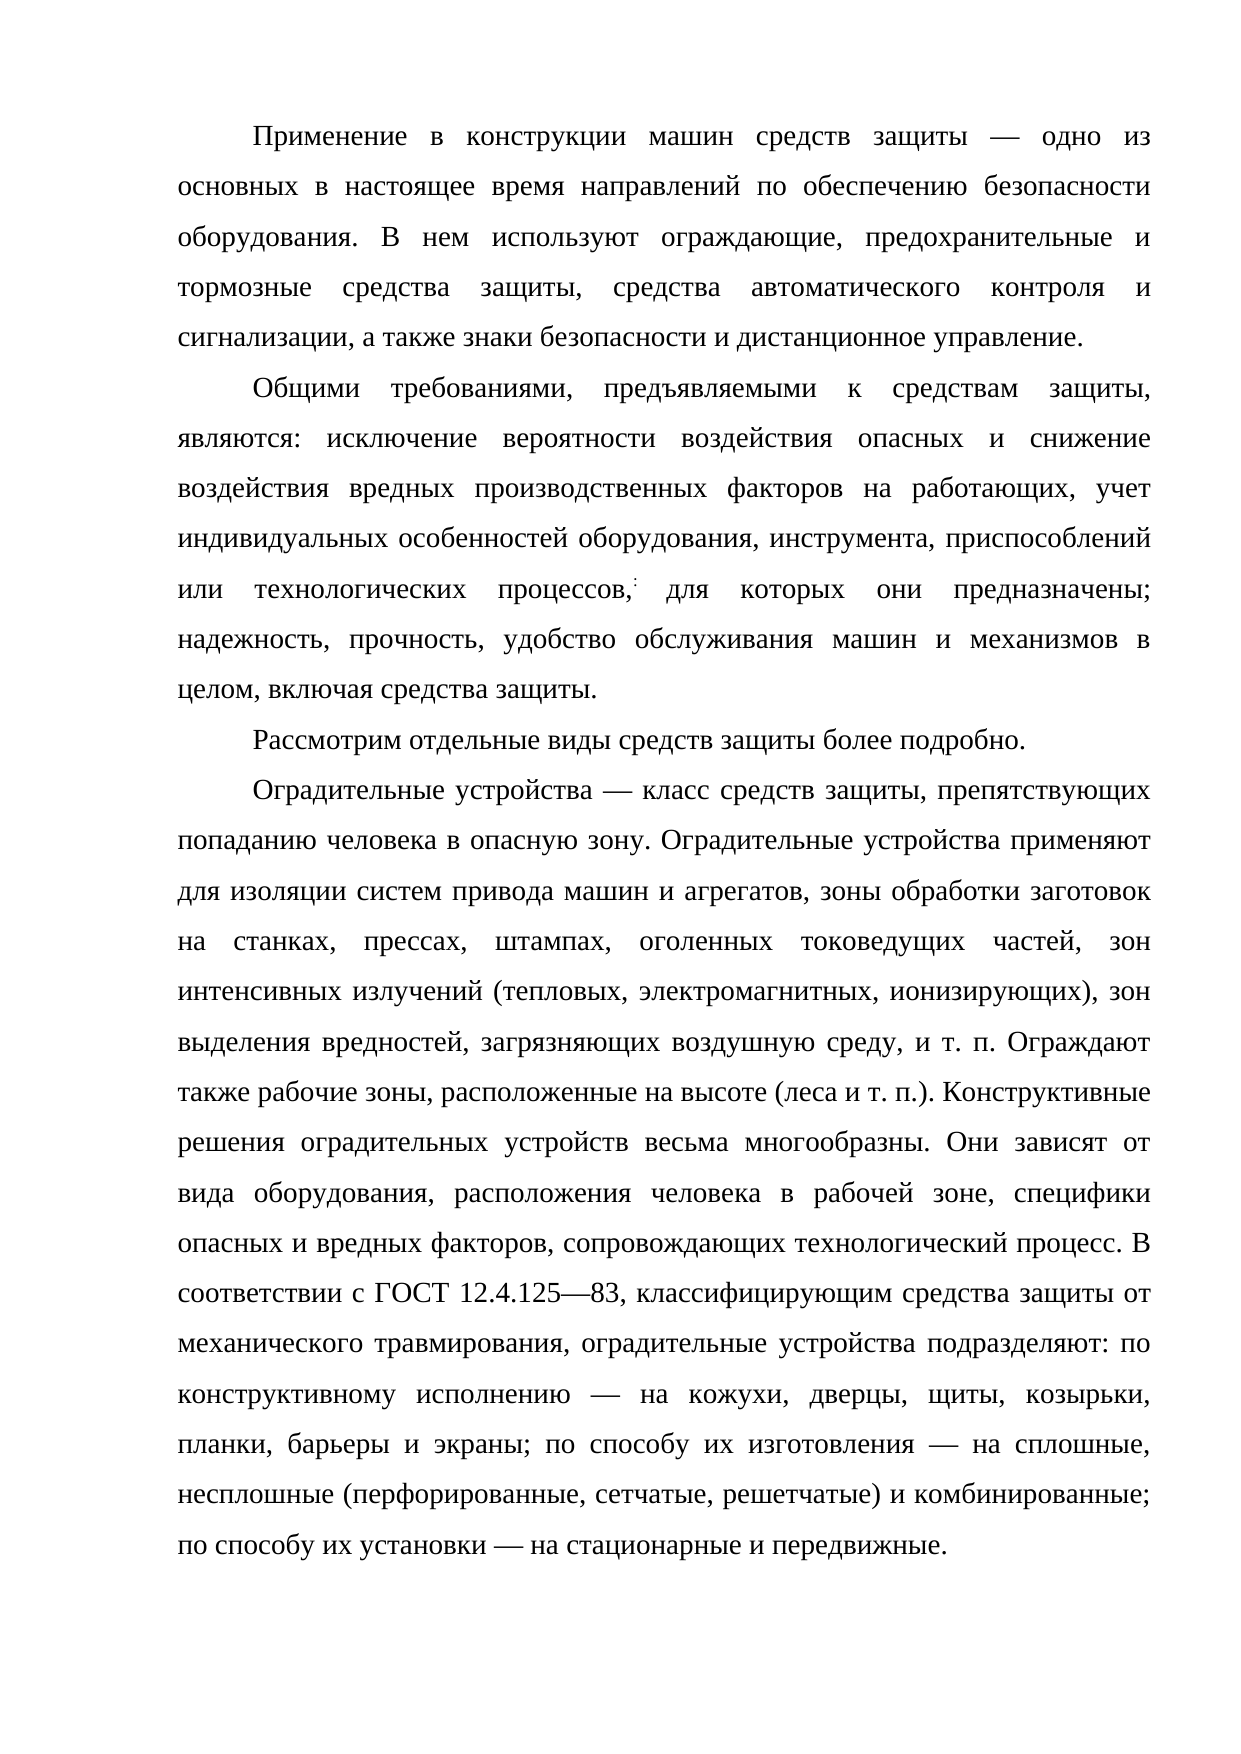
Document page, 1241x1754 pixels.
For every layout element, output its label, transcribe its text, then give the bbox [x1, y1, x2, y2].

text Общими требованиями, предъявляемыми к средствам защиты, являются: исключение вероятности воздействия опасных и снижение воздействия вредных производственных факторов на работающих, учет индивидуальных особенностей оборудования, инструмента, приспособлений или технологических процессов,: для которых они предназначены; надежность, прочность, удобство обслуживания машин и механизмов в целом, включая средства защиты. [177, 370, 1152, 705]
text Оградительные устройства — класс средств защиты, препятствующих попаданию человека в опасную зону. Оградительные устройства применяют для изоляции систем привода машин и агрегатов, зоны обработки заготовок на станках, прессах, штампах, оголенных токоведущих частей, зон интенсивных излучений (тепловых, электромагнитных, ионизирующих), зон выделения вредностей, загрязняющих воздушную среду, и т. п. Ограждают также рабочие зоны, расположенные на высоте (леса и т. п.). Конструктивные решения оградительных устройств весьма многообразны. Они зависят от вида оборудования, расположения человека в рабочей зоне, специфики опасных и вредных факторов, сопровождающих технологический процесс. В соответствии с ГОСТ 12.4.125—83, классифицирующим средства защиты от механического травмирования, оградительные устройства подразделяют: по конструктивному исполнению — на кожухи, дверцы, щиты, козырьки, планки, барьеры и экраны; по способу их изготовления — на сплошные, несплошные (перфорированные, сетчатые, решетчатые) и комбинированные; по способу их установки — на стационарные и передвижные. [177, 772, 1152, 1560]
text Рассмотрим отдельные виды средств защиты более подробно. [177, 722, 1152, 755]
text Применение в конструкции машин средств защиты — одно из основных в настоящее время направлений по обеспечению безопасности оборудования. В нем используют ограждающие, предохранительные и тормозные средства защиты, средства автоматического контроля и сигнализации, а также знаки безопасности и дистанционное управление. [177, 118, 1152, 353]
